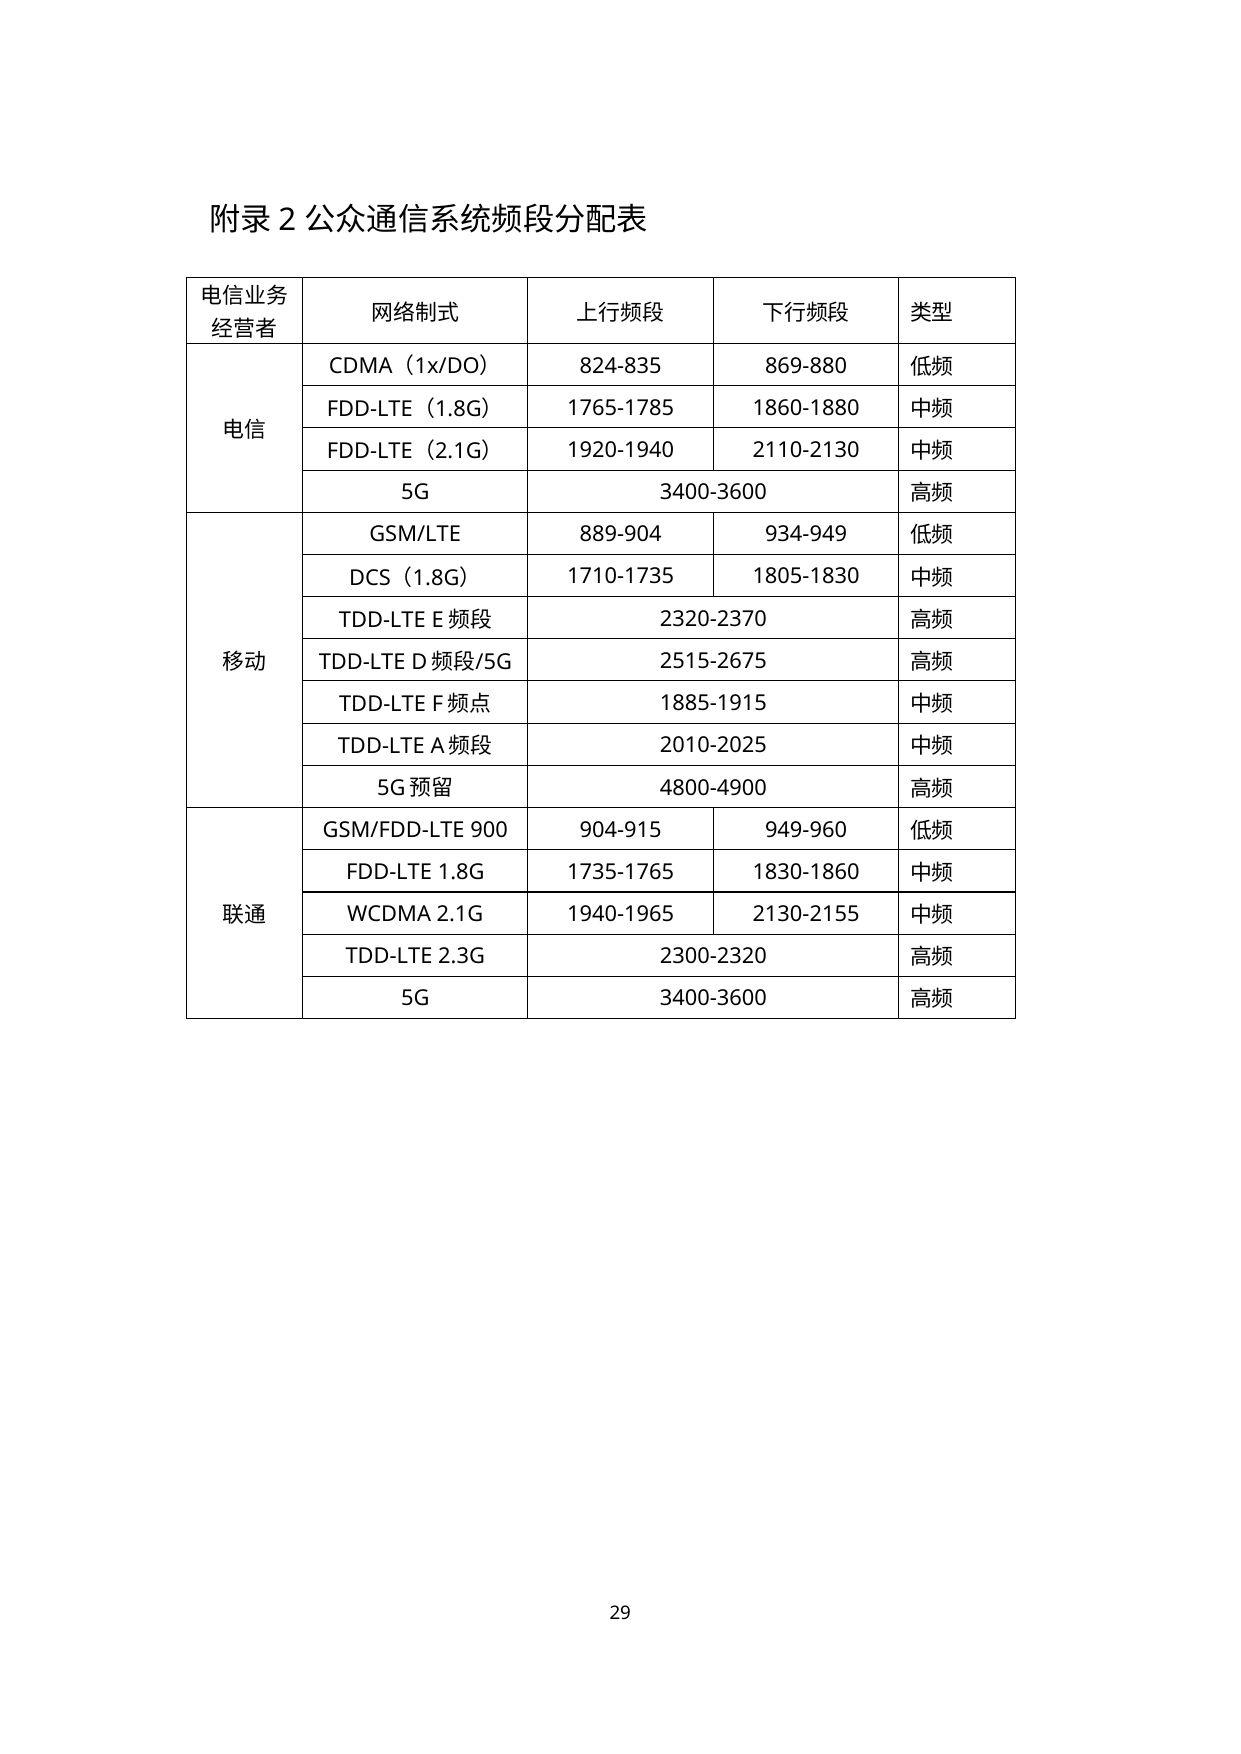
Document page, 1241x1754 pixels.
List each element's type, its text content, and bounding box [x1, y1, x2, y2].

table_cell 2300-2320 [528, 935, 898, 976]
table_cell 3400-3600 [528, 977, 898, 1018]
table_cell 949-960 [714, 808, 898, 849]
table_cell 2010-2025 [528, 724, 898, 765]
table_cell 1830-1860 [714, 850, 898, 891]
table_cell 2130-2155 [714, 893, 898, 933]
table_cell CDMA（1x/DO） [303, 344, 527, 385]
table_cell 联通 [187, 808, 302, 1018]
table_cell 1805-1830 [714, 555, 898, 596]
table_cell 824-835 [528, 344, 713, 385]
table_cell 中频 [899, 893, 1015, 933]
table_header 上行频段 [528, 278, 713, 343]
table_cell FDD-LTE 1.8G [303, 850, 527, 891]
table_cell DCS（1.8G） [303, 555, 527, 596]
table_cell 1940-1965 [528, 893, 713, 933]
table_cell 5G预留 [303, 766, 527, 807]
table_cell FDD-LTE（2.1G） [303, 428, 527, 469]
table_cell TDD-LTE F频点 [303, 681, 527, 723]
table_cell FDD-LTE（1.8G） [303, 386, 527, 427]
table_cell TDD-LTE D频段/5G [303, 639, 527, 680]
table_cell 中频 [899, 555, 1015, 596]
table_cell 1710-1735 [528, 555, 713, 596]
table_cell 高频 [899, 766, 1015, 807]
table_cell GSM/LTE [303, 513, 527, 554]
table_cell 高频 [899, 639, 1015, 680]
table_cell 1885-1915 [528, 681, 898, 723]
table_cell 中频 [899, 386, 1015, 427]
table_cell 中频 [899, 724, 1015, 765]
table_cell 2515-2675 [528, 639, 898, 680]
table_cell 高频 [899, 977, 1015, 1018]
table_cell 4800-4900 [528, 766, 898, 807]
table_cell 869-880 [714, 344, 898, 385]
table_cell 3400-3600 [528, 471, 898, 512]
table_header 网络制式 [303, 278, 527, 343]
table_cell 1735-1765 [528, 850, 713, 891]
subtitle 附录2 公众通信系统频段分配表 [209, 185, 1031, 250]
table_cell TDD-LTE 2.3G [303, 935, 527, 976]
table_cell 移动 [187, 513, 302, 807]
table_header 类型 [899, 278, 1015, 343]
table_cell 高频 [899, 597, 1015, 638]
table_cell 高频 [899, 935, 1015, 976]
table_cell TDD-LTE E频段 [303, 597, 527, 638]
table_cell 904-915 [528, 808, 713, 849]
table_cell 2320-2370 [528, 597, 898, 638]
table_header 电信业务经营者 [187, 278, 302, 343]
table_cell TDD-LTE A频段 [303, 724, 527, 765]
table_cell 高频 [899, 471, 1015, 512]
table_header 下行频段 [714, 278, 898, 343]
table_cell 2110-2130 [714, 428, 898, 469]
table_cell GSM/FDD-LTE 900 [303, 808, 527, 849]
table_cell 1920-1940 [528, 428, 713, 469]
table_cell 5G [303, 471, 527, 512]
table_cell 中频 [899, 428, 1015, 469]
table_cell WCDMA 2.1G [303, 893, 527, 933]
table_cell 934-949 [714, 513, 898, 554]
table_cell 中频 [899, 850, 1015, 891]
table_cell 889-904 [528, 513, 713, 554]
table_cell 5G [303, 977, 527, 1018]
table_cell 中频 [899, 681, 1015, 723]
table_cell 1765-1785 [528, 386, 713, 427]
table_cell 低频 [899, 344, 1015, 385]
table_cell 低频 [899, 808, 1015, 849]
table_cell 1860-1880 [714, 386, 898, 427]
table_cell 低频 [899, 513, 1015, 554]
table_cell 电信 [187, 344, 302, 512]
